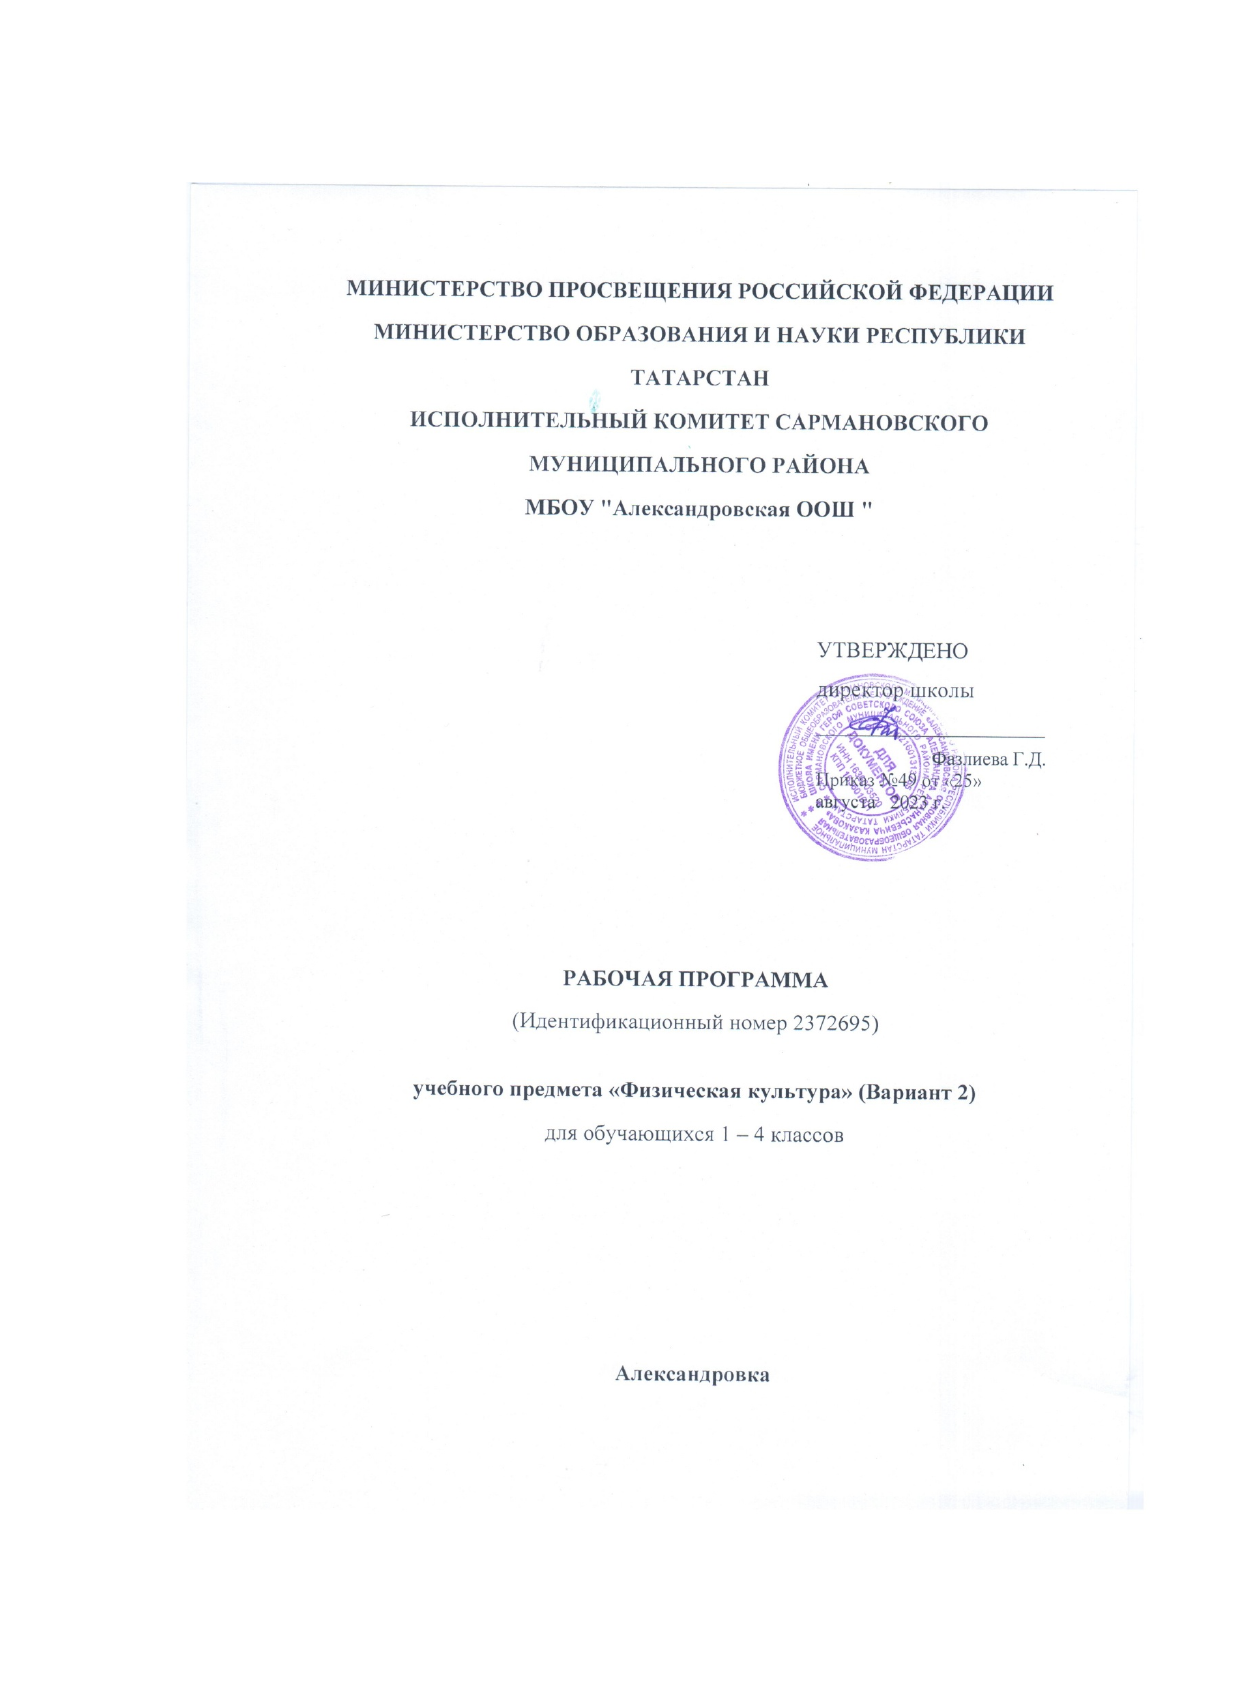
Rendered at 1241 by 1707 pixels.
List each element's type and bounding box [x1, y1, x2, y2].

picture [177, 182, 1152, 1522]
